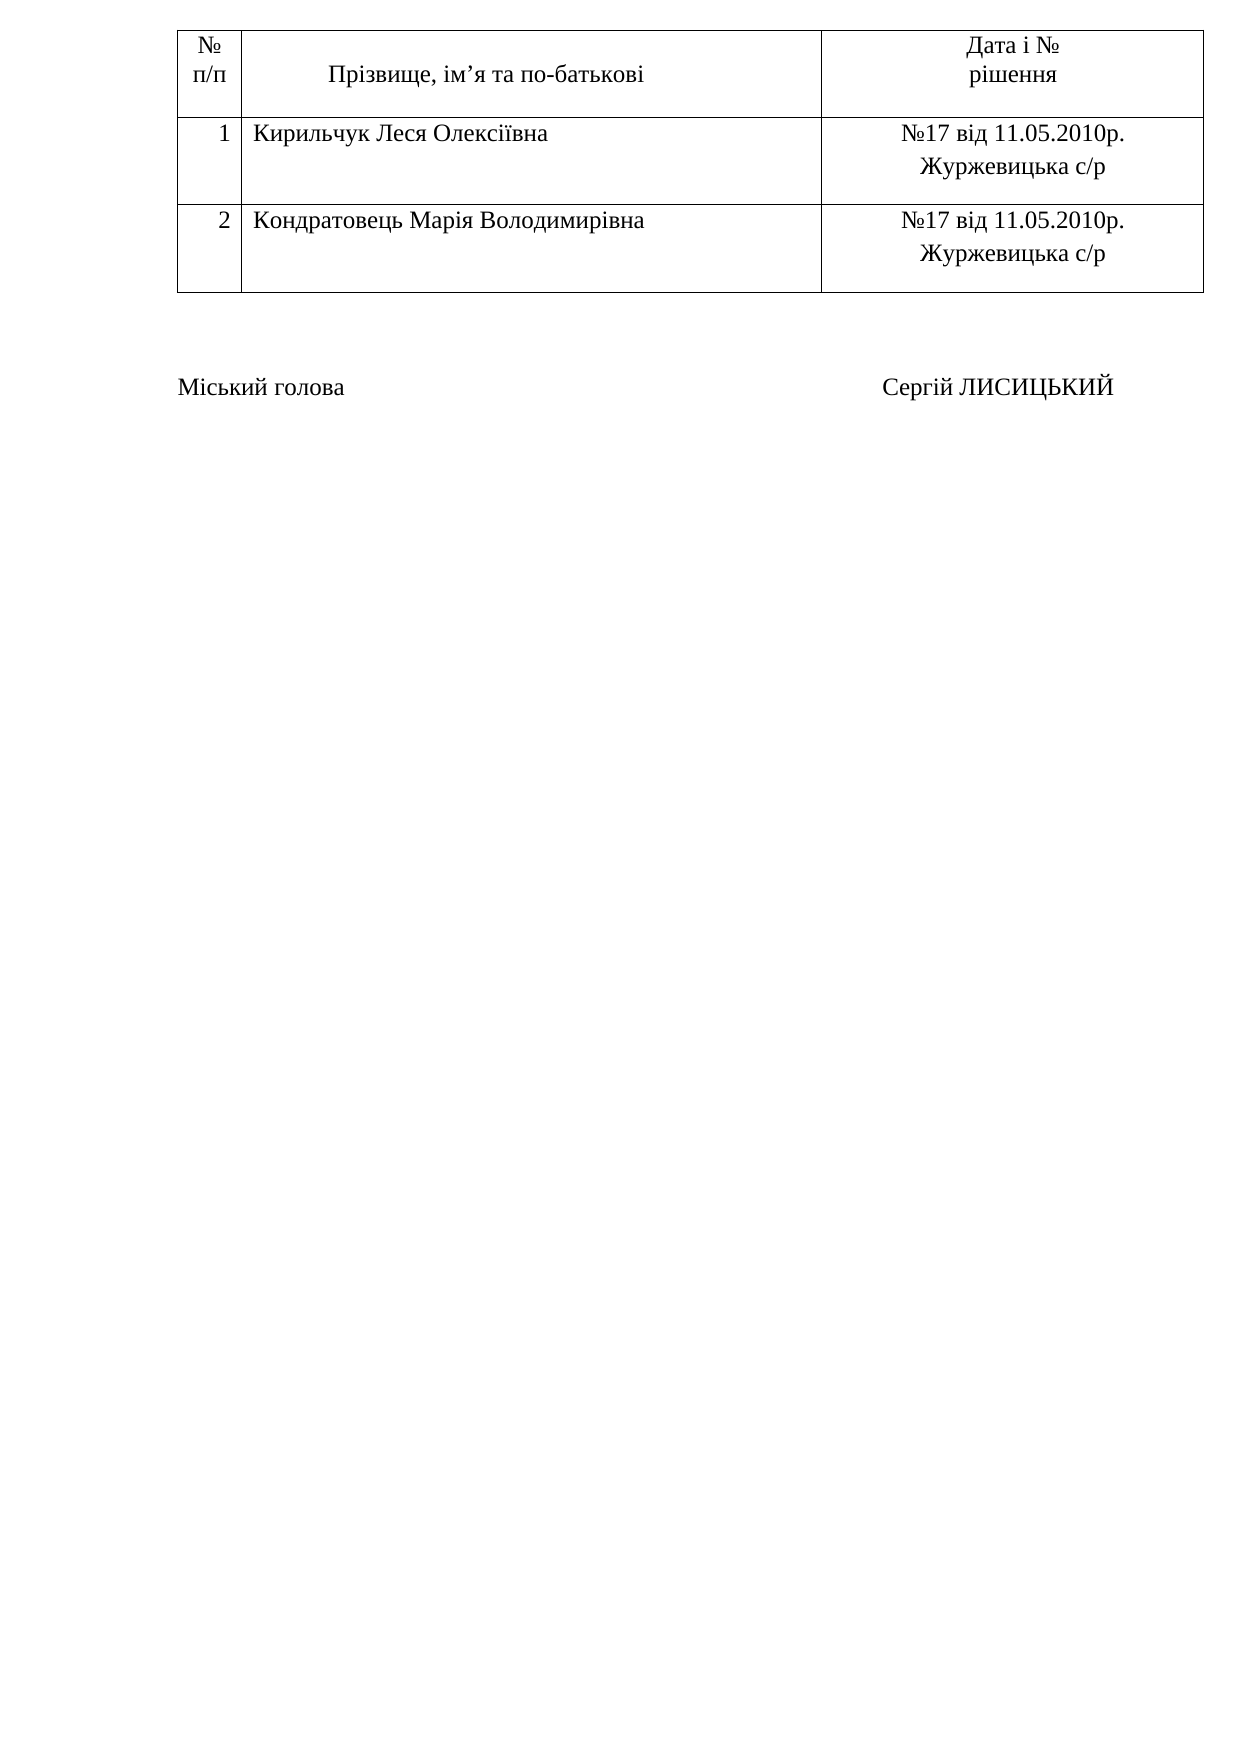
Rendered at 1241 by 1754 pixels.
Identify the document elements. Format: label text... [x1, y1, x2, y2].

table_cell Кирильчук Леся Олексіївна [242, 118, 821, 204]
table_header Дата і № рішення [822, 31, 1203, 117]
table_cell Кондратовець Марія Володимирівна [242, 205, 821, 292]
table_cell №17 від 11.05.2010р. Журжевицька с/р [822, 118, 1203, 204]
table_header Прізвище, ім’я та по-батькові [242, 31, 821, 117]
table_cell №17 від 11.05.2010р. Журжевицька с/р [822, 205, 1203, 292]
table_header № п/п [178, 31, 241, 117]
table_cell 2 [178, 205, 241, 292]
text Міський голова Сергій ЛИСИЦЬКИЙ [177, 372, 1181, 401]
table_cell 1 [178, 118, 241, 204]
